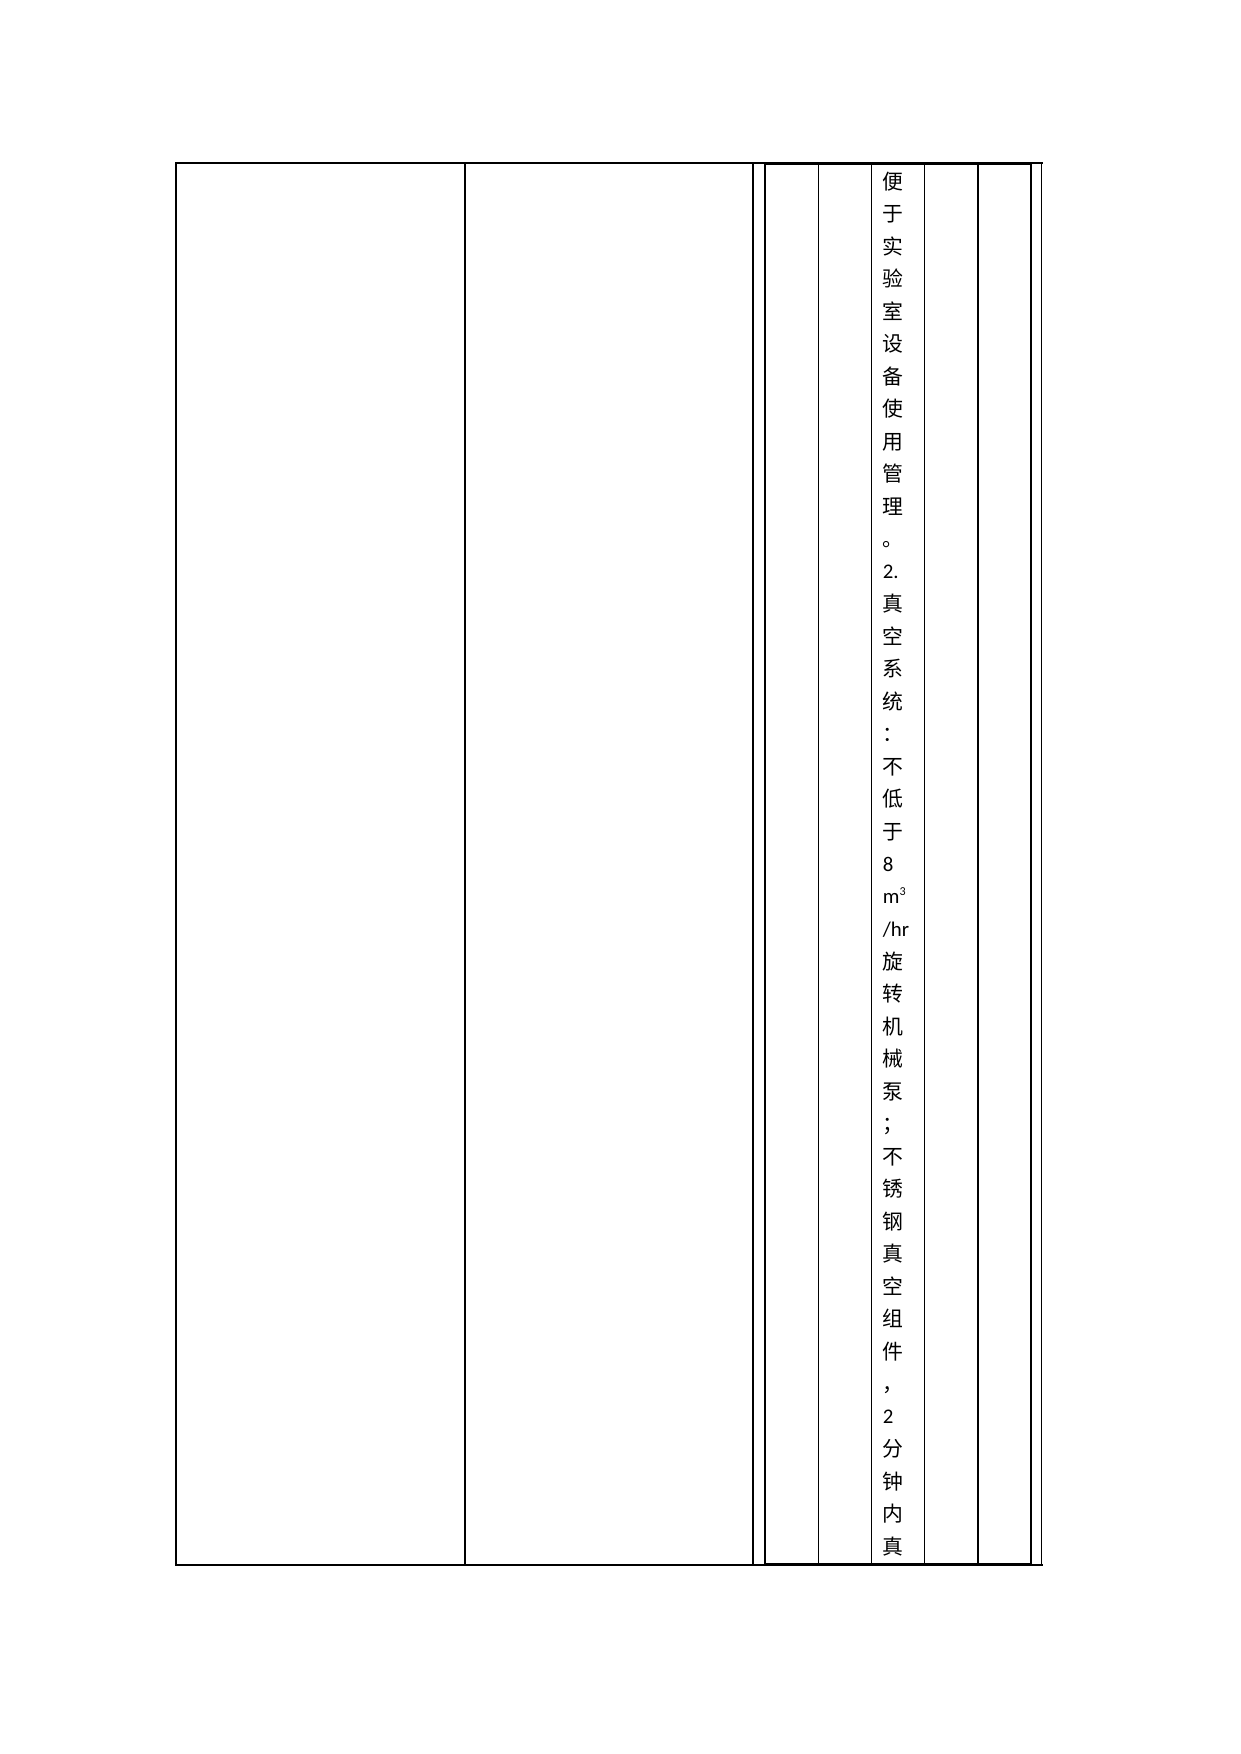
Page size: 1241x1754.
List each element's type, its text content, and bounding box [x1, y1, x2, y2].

table_cell [872, 165, 924, 1563]
table_cell [754, 164, 764, 1564]
table_cell 1 [466, 164, 752, 1564]
table_cell [925, 165, 977, 1563]
table_cell [1032, 164, 1041, 1564]
table_cell [177, 164, 464, 1564]
table_cell [979, 165, 1030, 1563]
table_cell [819, 165, 871, 1563]
table_cell [766, 165, 818, 1563]
